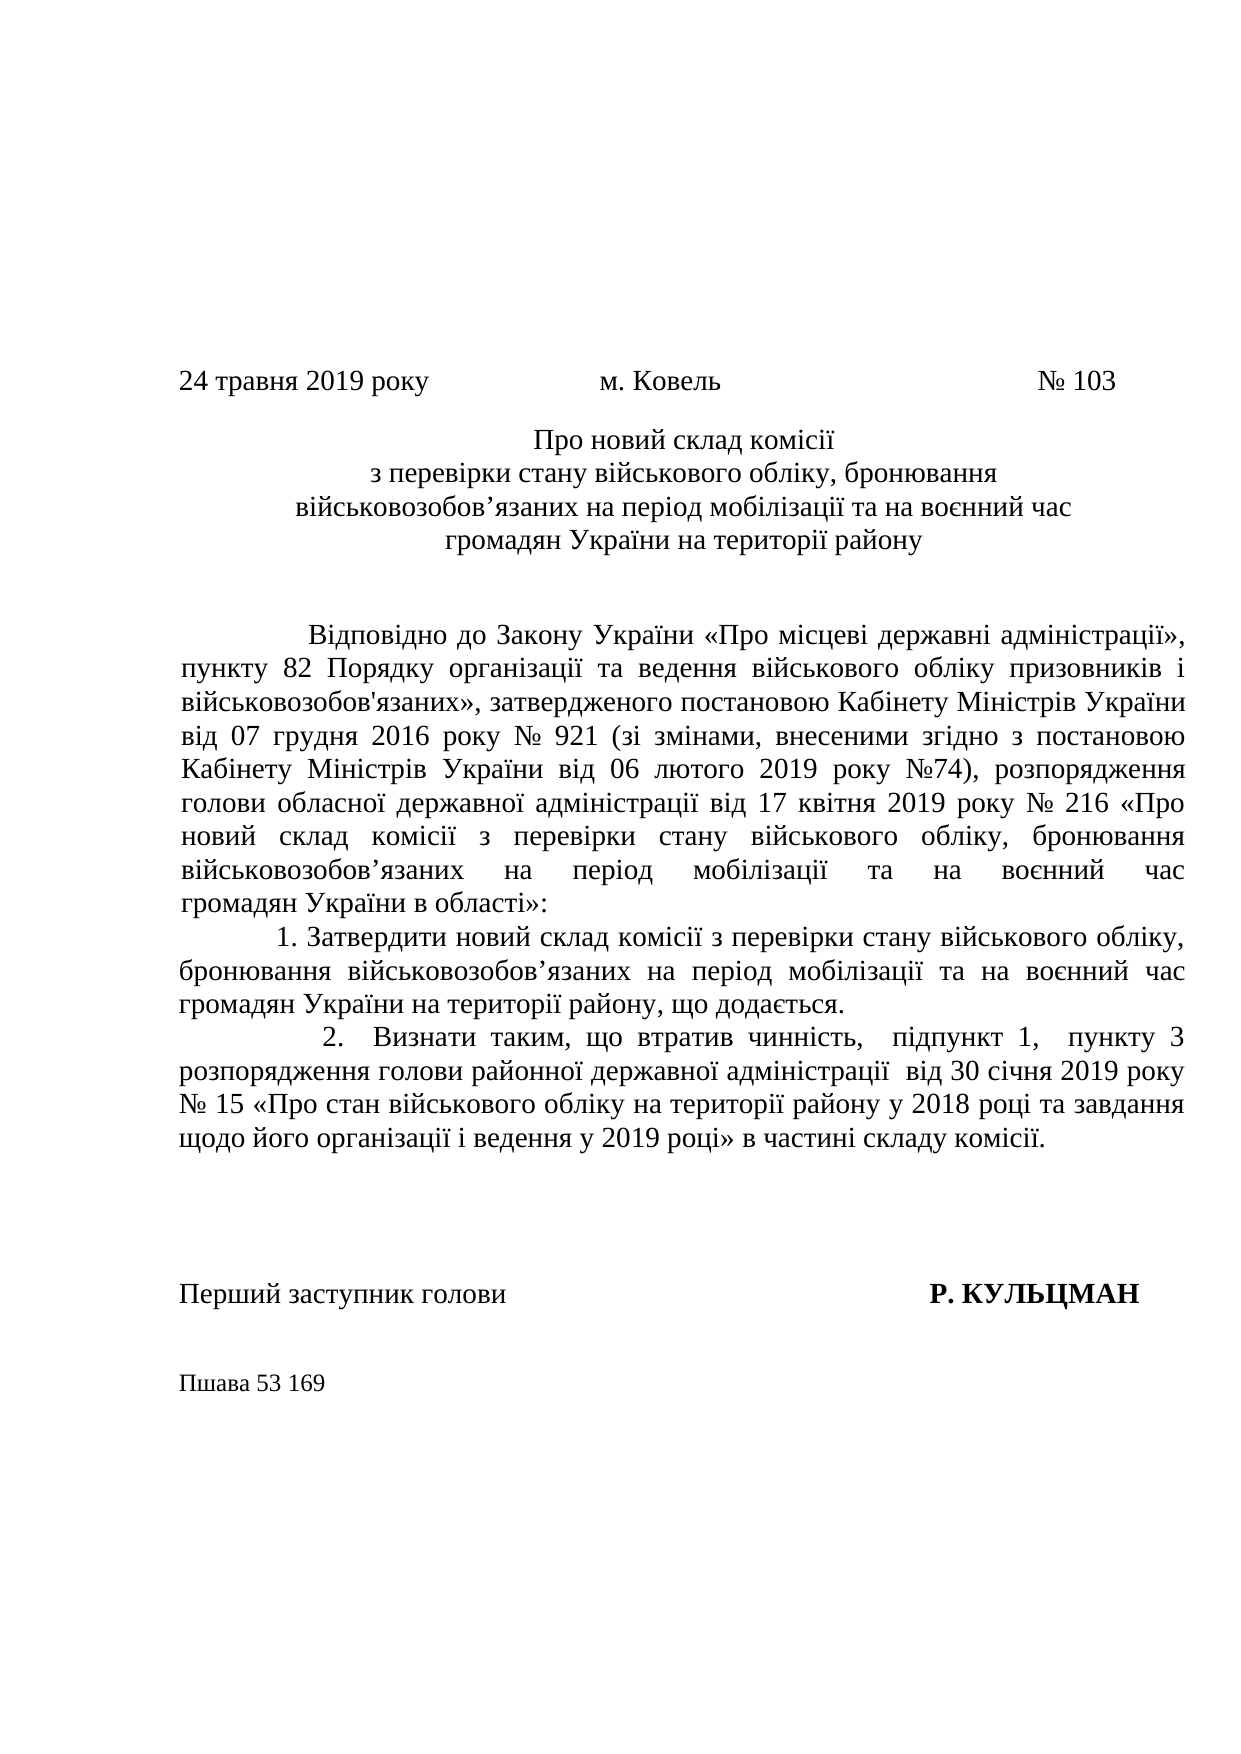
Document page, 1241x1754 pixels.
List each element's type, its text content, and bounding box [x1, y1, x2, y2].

text Про новий склад комісії [181, 422, 1186, 456]
text 24 травня 2019 року м. Ковель № 103 [179, 367, 1186, 396]
text Перший заступник голови Р. КУЛЬЦМАН [179, 1281, 1186, 1310]
text 2. Визнати таким, що втратив чинність, підпункт 1, пункту 3 розпорядження голови районної державної адміністрації від 30 січня 2019 року № 15 «Про стан військового обліку на території району у 2018 році та завдання щодо його організації і ведення у 2019 році» в частині складу комісії. [179, 1020, 1186, 1154]
text Пшава 53 169 [179, 1368, 1186, 1397]
text Відповідно до Закону України «Про місцеві державні адміністрації», пункту 82 Порядку організації та ведення військового обліку призовників і військовозобов'язаних», затвердженого постановою Кабінету Міністрів України від 07 грудня 2016 року № 921 (зі змінами, внесеними згідно з постановою Кабінету Міністрів України від 06 лютого 2019 року №74), розпорядження голови обласної державної адміністрації від 17 квітня 2019 року № 216 «Про новий склад комісії з перевірки стану військового обліку, бронювання військовозобов’язаних на період мобілізації та на воєнний час громадян України в області»: [181, 617, 1186, 919]
text 1. Затвердити новий склад комісії з перевірки стану військового обліку, бронювання військовозобов’язаних на період мобілізації та на воєнний час громадян України на території району, що додається. [179, 919, 1186, 1020]
text з перевірки стану військового обліку, бронювання військовозобов’язаних на період мобілізації та на воєнний час громадян України на території району [181, 456, 1186, 557]
